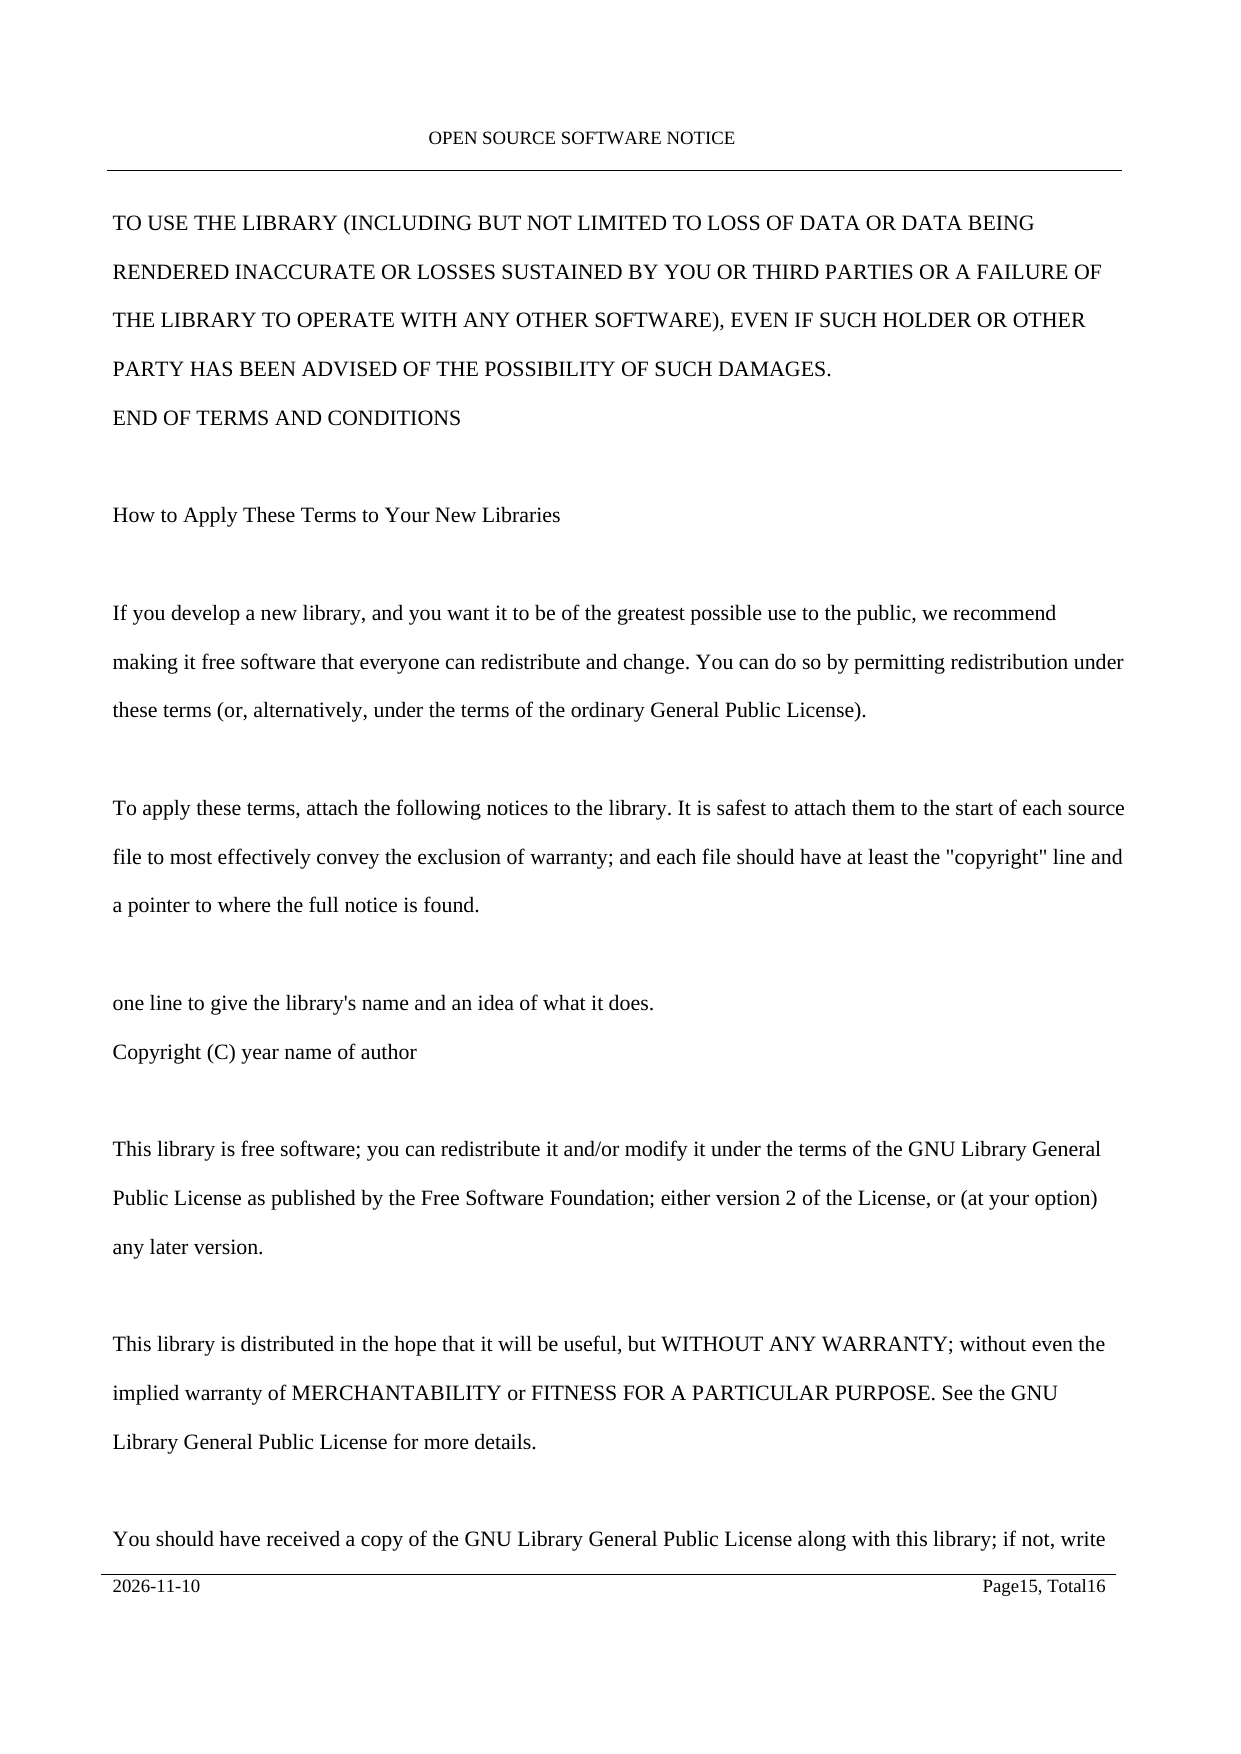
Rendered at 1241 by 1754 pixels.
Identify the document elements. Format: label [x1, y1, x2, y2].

text [112, 206, 1128, 1555]
